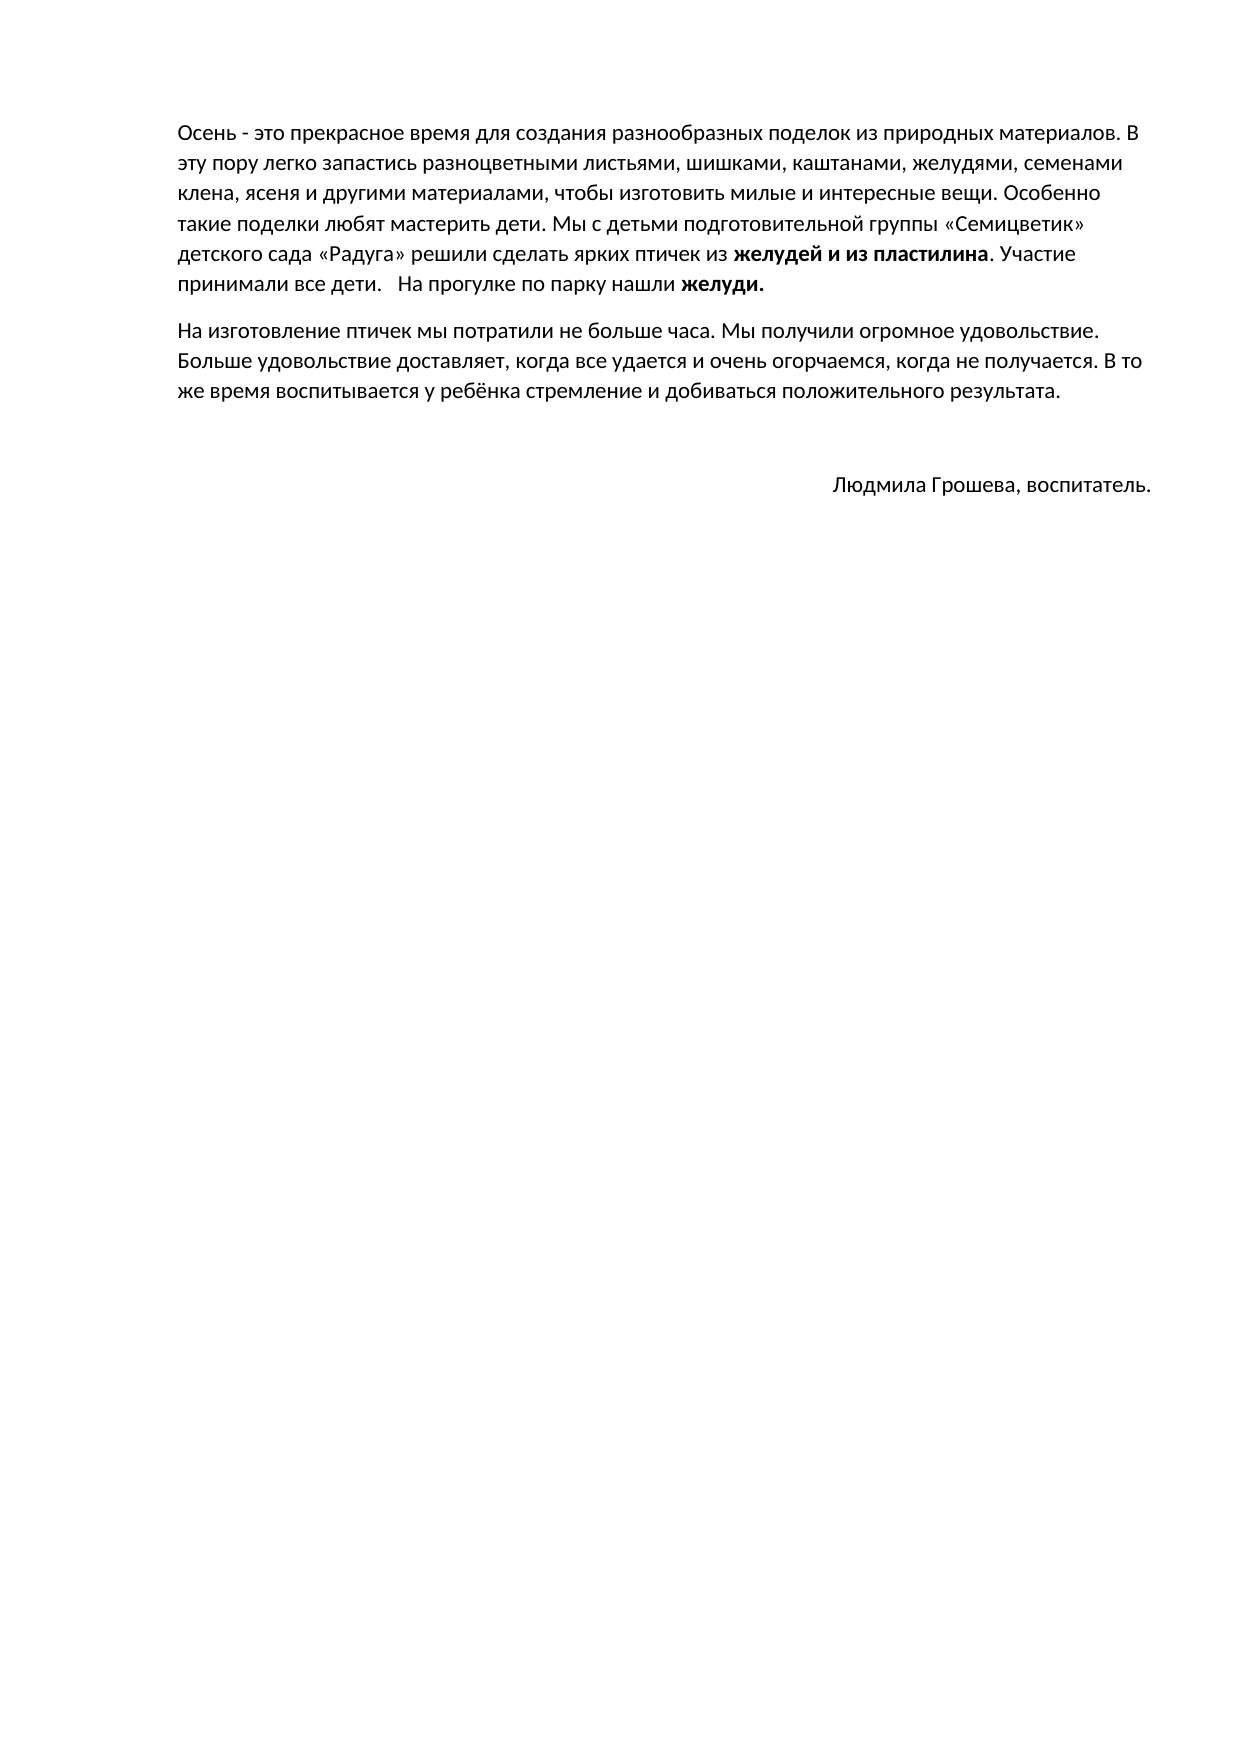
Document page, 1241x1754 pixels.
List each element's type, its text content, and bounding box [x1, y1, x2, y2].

text Людмила Грошева, воспитатель. [177, 470, 1152, 498]
text Осень - это прекрасное время для создания разнообразных поделок из природных материалов. В эту пору легко запастись разноцветными листьями, шишками, каштанами, желудями, семенами клена, ясеня и другими материалами, чтобы изготовить милые и интересные вещи. Особенно такие поделки любят мастерить дети. Мы с детьми подготовительной группы «Семицветик» детского сада «Радуга» решили сделать ярких птичек из желудей и из пластилина. Участие принимали все дети. На прогулке по парку нашли желуди. [177, 118, 1152, 297]
text На изготовление птичек мы потратили не больше часа. Мы получили огромное удовольствие. Больше удовольствие доставляет, когда все удается и очень огорчаемся, когда не получается. В то же время воспитывается у ребёнка стремление и добиваться положительного результата. [177, 316, 1152, 404]
